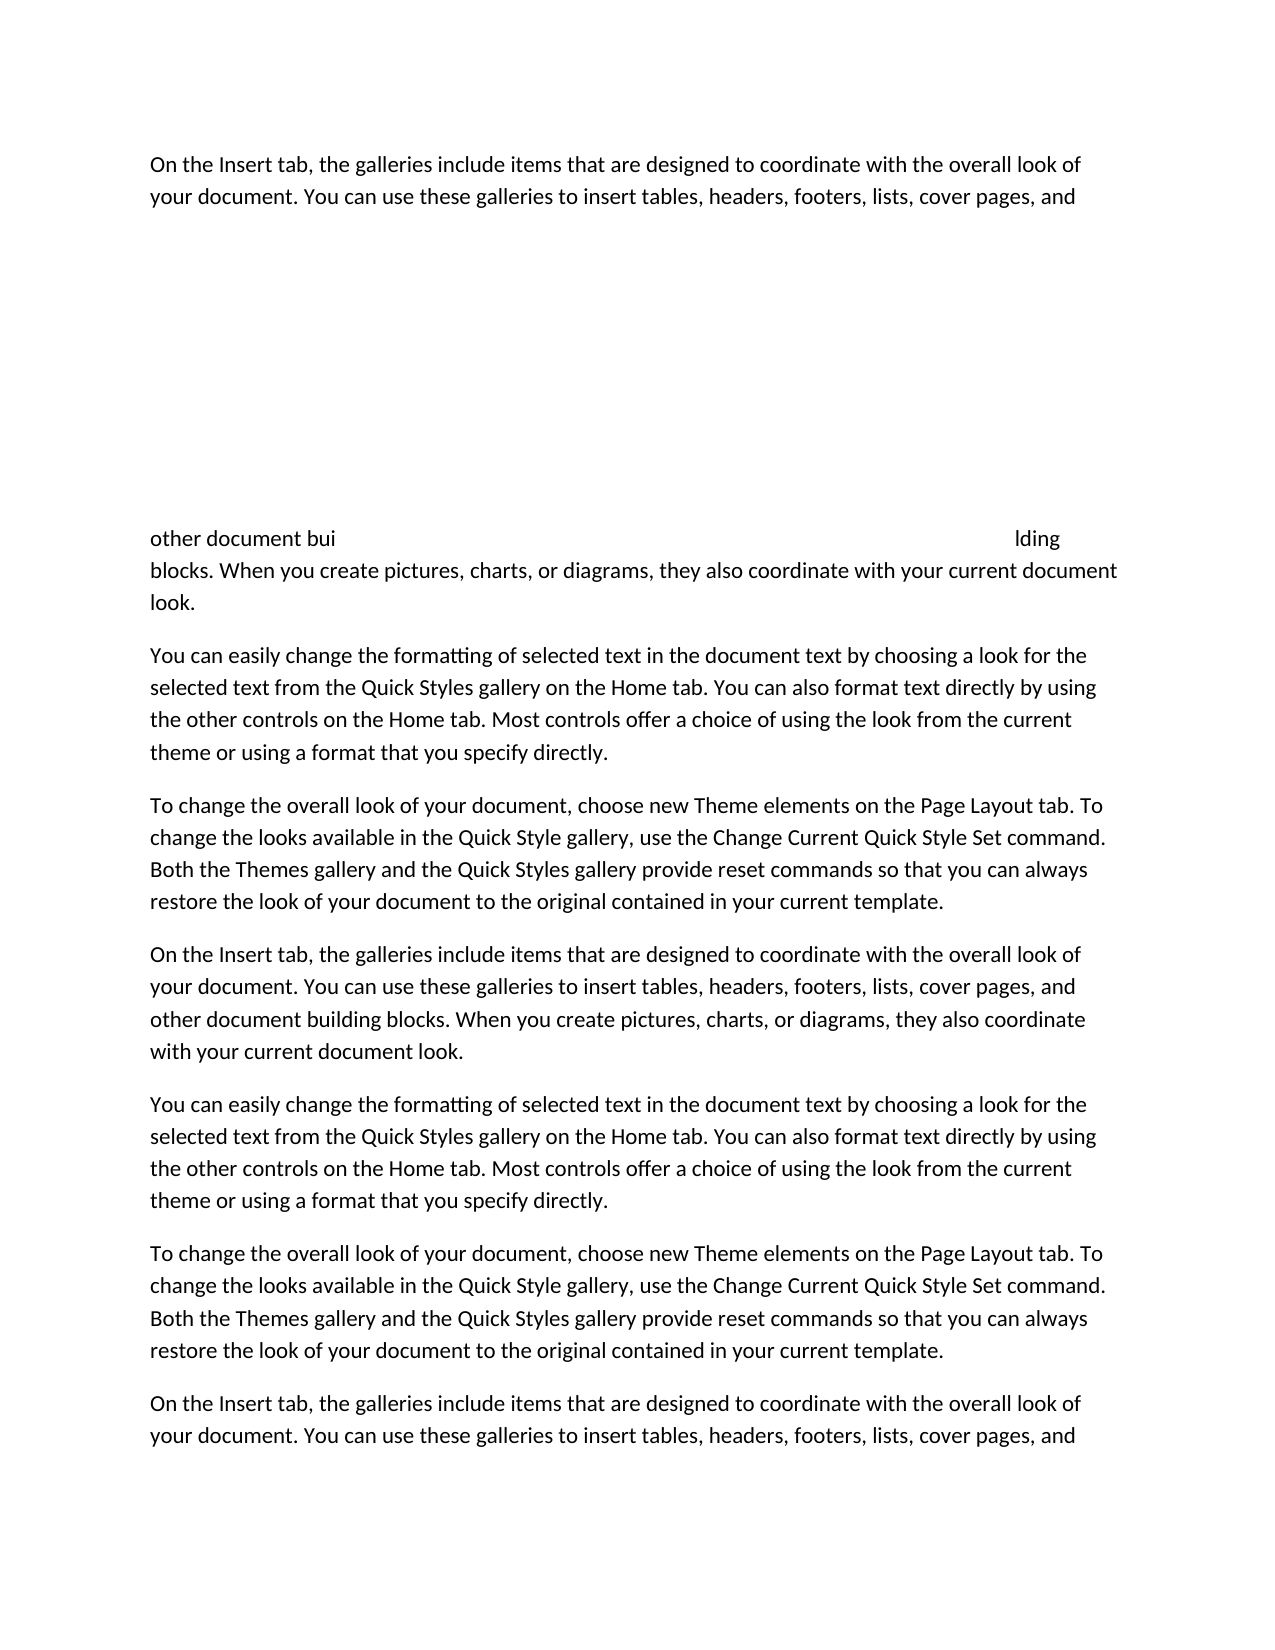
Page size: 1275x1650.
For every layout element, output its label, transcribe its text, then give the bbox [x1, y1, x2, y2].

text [150, 1389, 1125, 1449]
